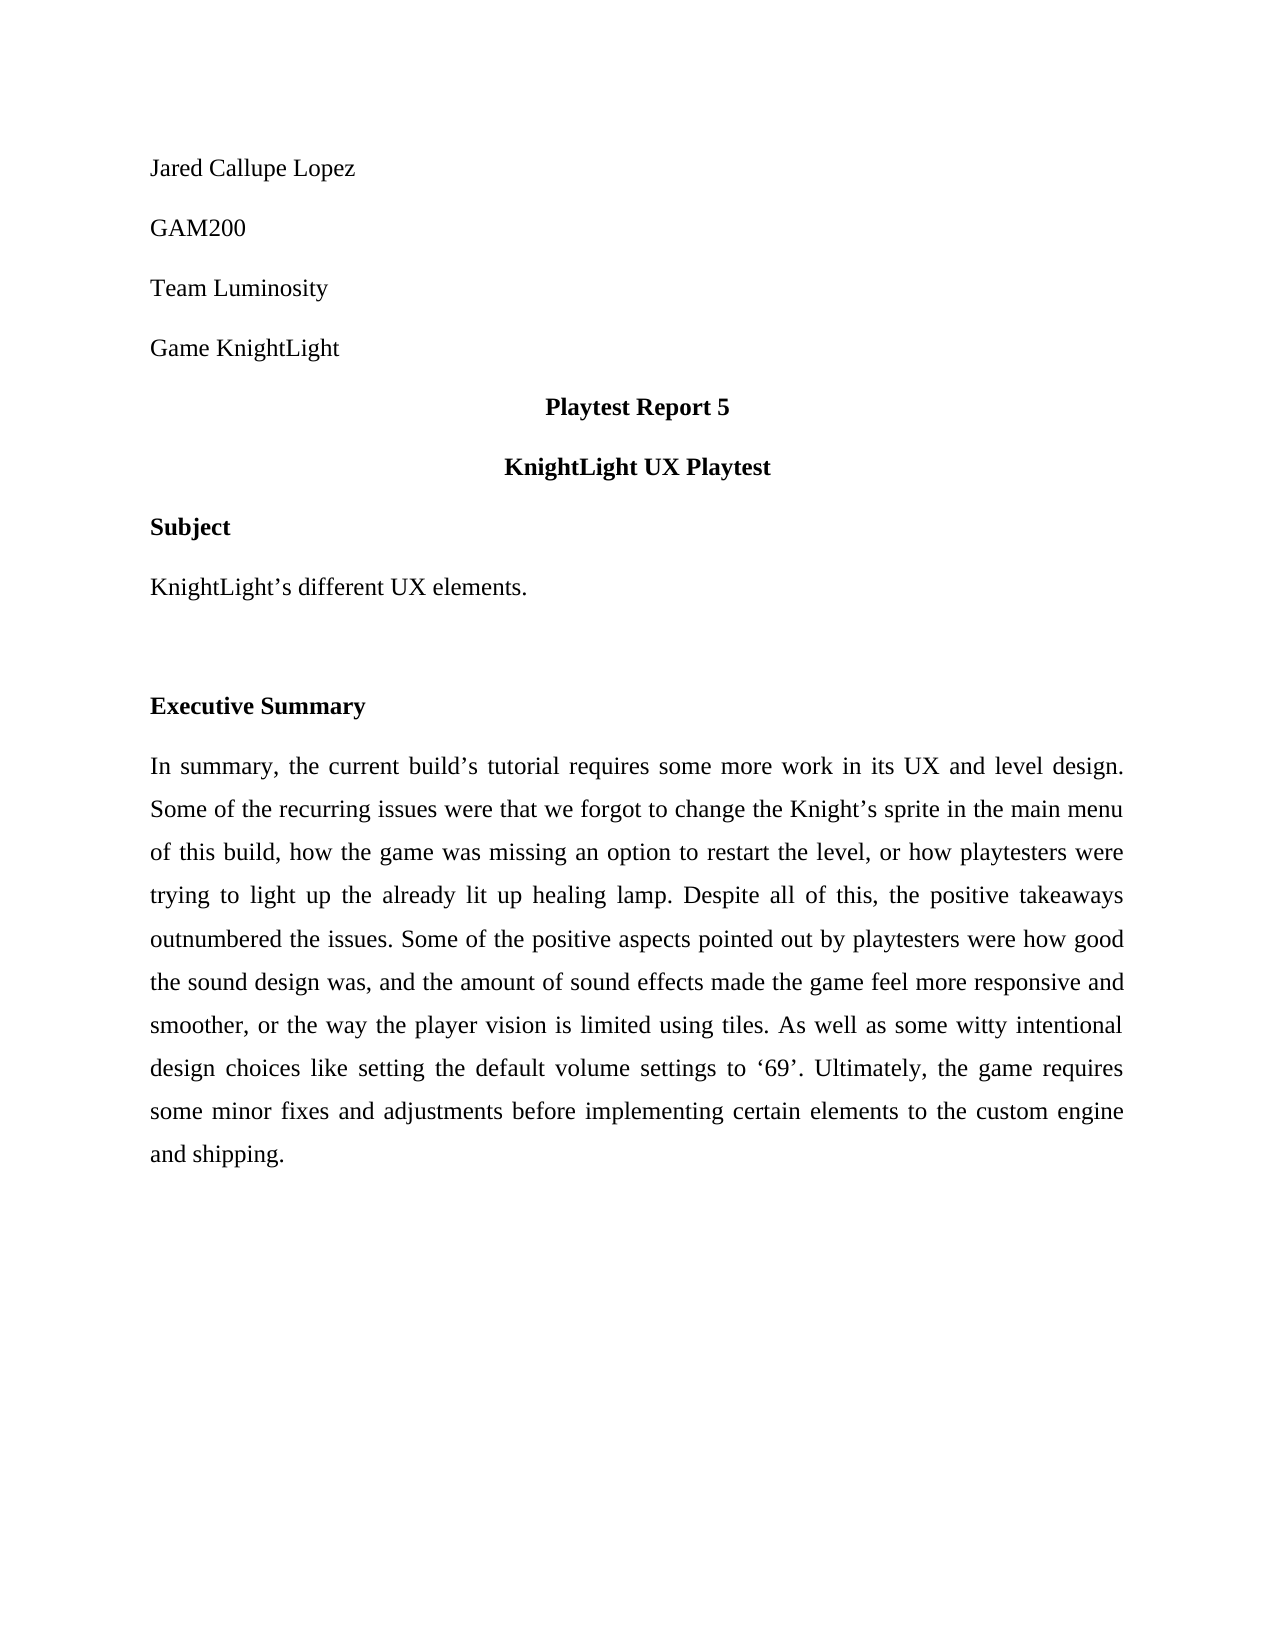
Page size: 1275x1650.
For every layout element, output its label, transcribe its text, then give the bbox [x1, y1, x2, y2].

text Game KnightLight [150, 333, 1125, 361]
text Subject [150, 512, 1125, 541]
text Executive Summary [150, 691, 1125, 720]
text GAM200 [150, 213, 1125, 242]
text Team Luminosity [150, 273, 1125, 302]
text Jared Callupe Lopez [150, 153, 1125, 182]
text KnightLight’s different UX elements. [150, 572, 1125, 601]
text Playtest Report 5 [150, 392, 1125, 421]
text In summary, the current build’s tutorial requires some more work in its UX and level design. Some of the recurring issues were that we forgot to change the Knight’s sprite in the main menu of this build, how the game was missing an option to restart the level, or how playtesters were trying to light up the already lit up healing lamp. Despite all of this, the positive takeaways outnumbered the issues. Some of the positive aspects pointed out by playtesters were how good the sound design was, and the amount of sound effects made the game feel more responsive and smoother, or the way the player vision is limited using tiles. As well as some witty intentional design choices like setting the default volume settings to ‘69’. Ultimately, the game requires some minor fixes and adjustments before implementing certain elements to the custom engine and shipping. [150, 751, 1125, 1168]
text KnightLight UX Playtest [150, 452, 1125, 481]
